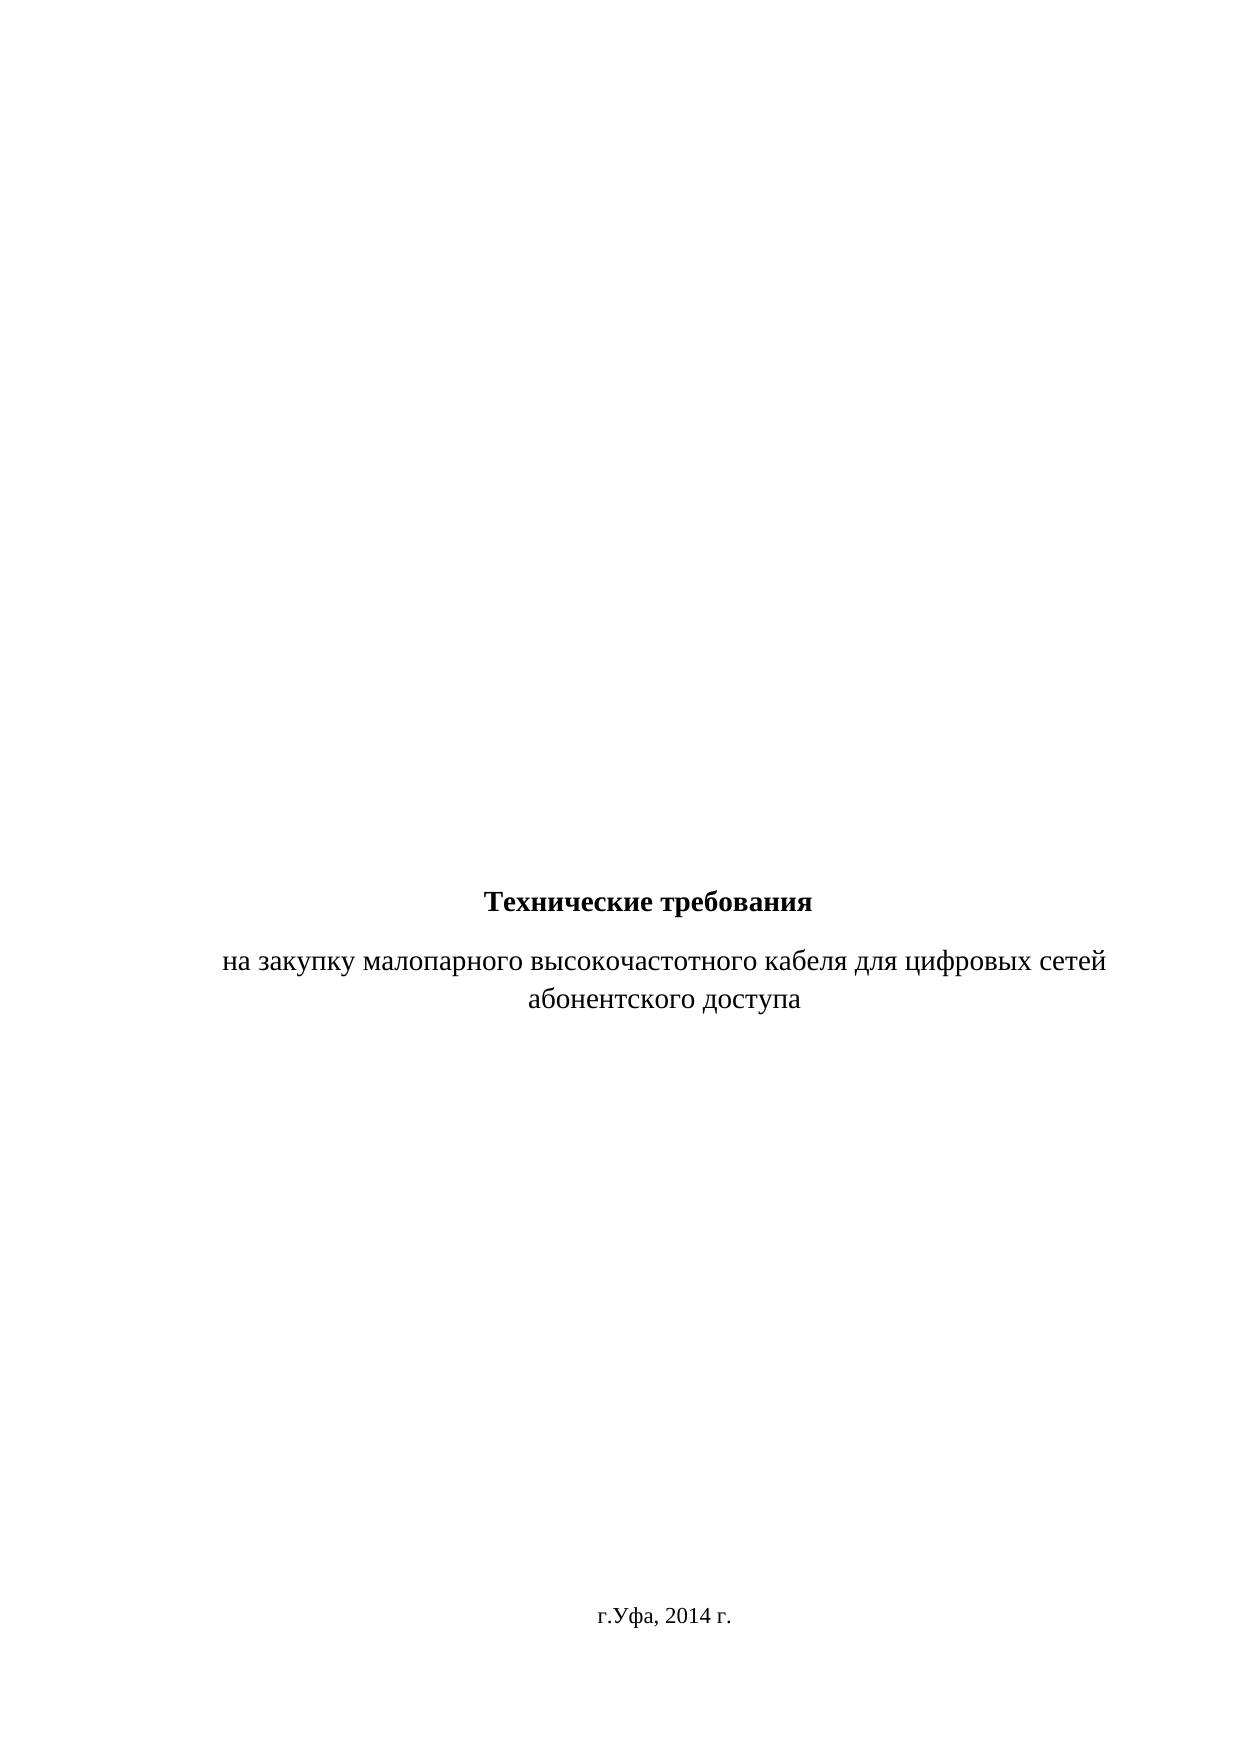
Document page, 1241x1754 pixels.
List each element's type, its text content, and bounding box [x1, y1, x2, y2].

text на закупку малопарного высокочастотного кабеля для цифровых сетей абонентского доступа [177, 943, 1152, 1015]
text г.Уфа, . [177, 1602, 1152, 1629]
text Технические требования [177, 884, 1152, 917]
